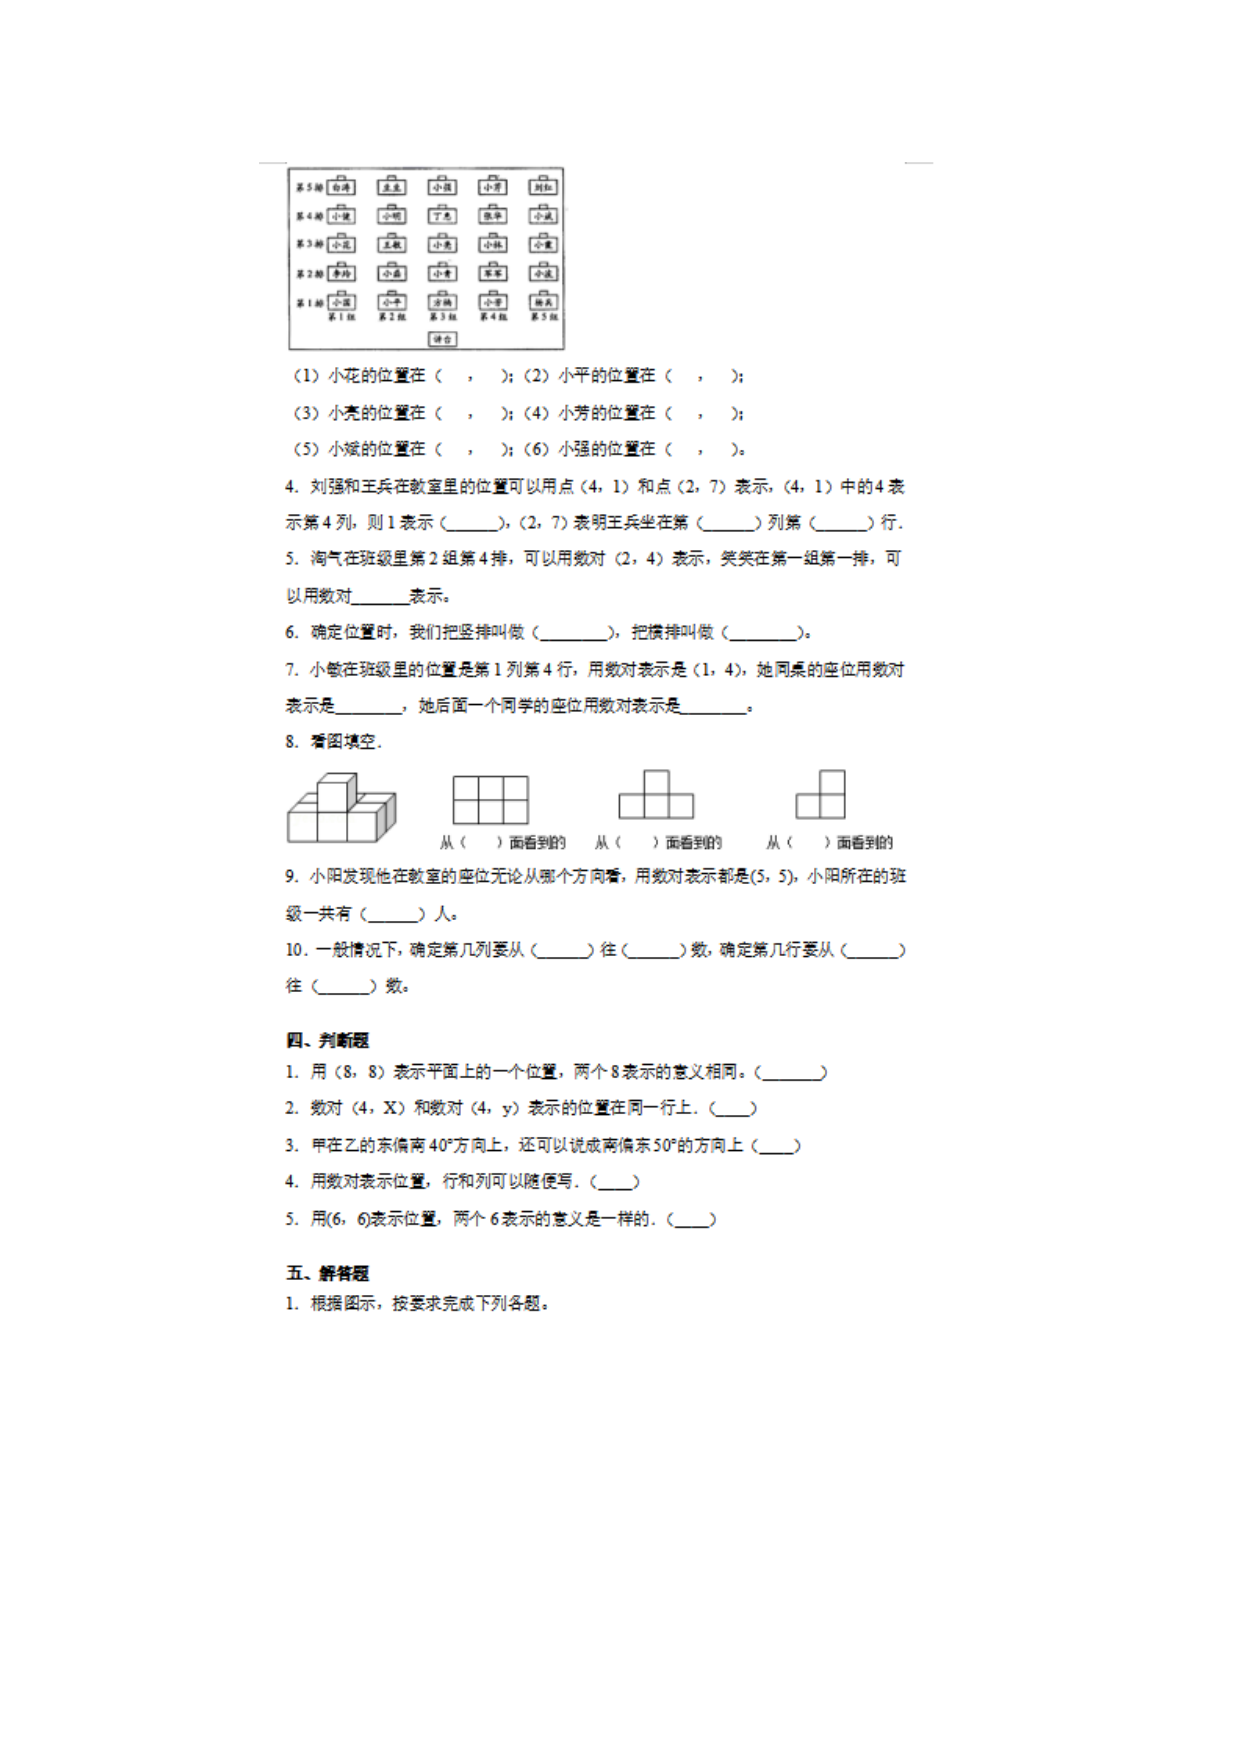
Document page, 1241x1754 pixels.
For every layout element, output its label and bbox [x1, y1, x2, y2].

picture [259, 162, 982, 1330]
